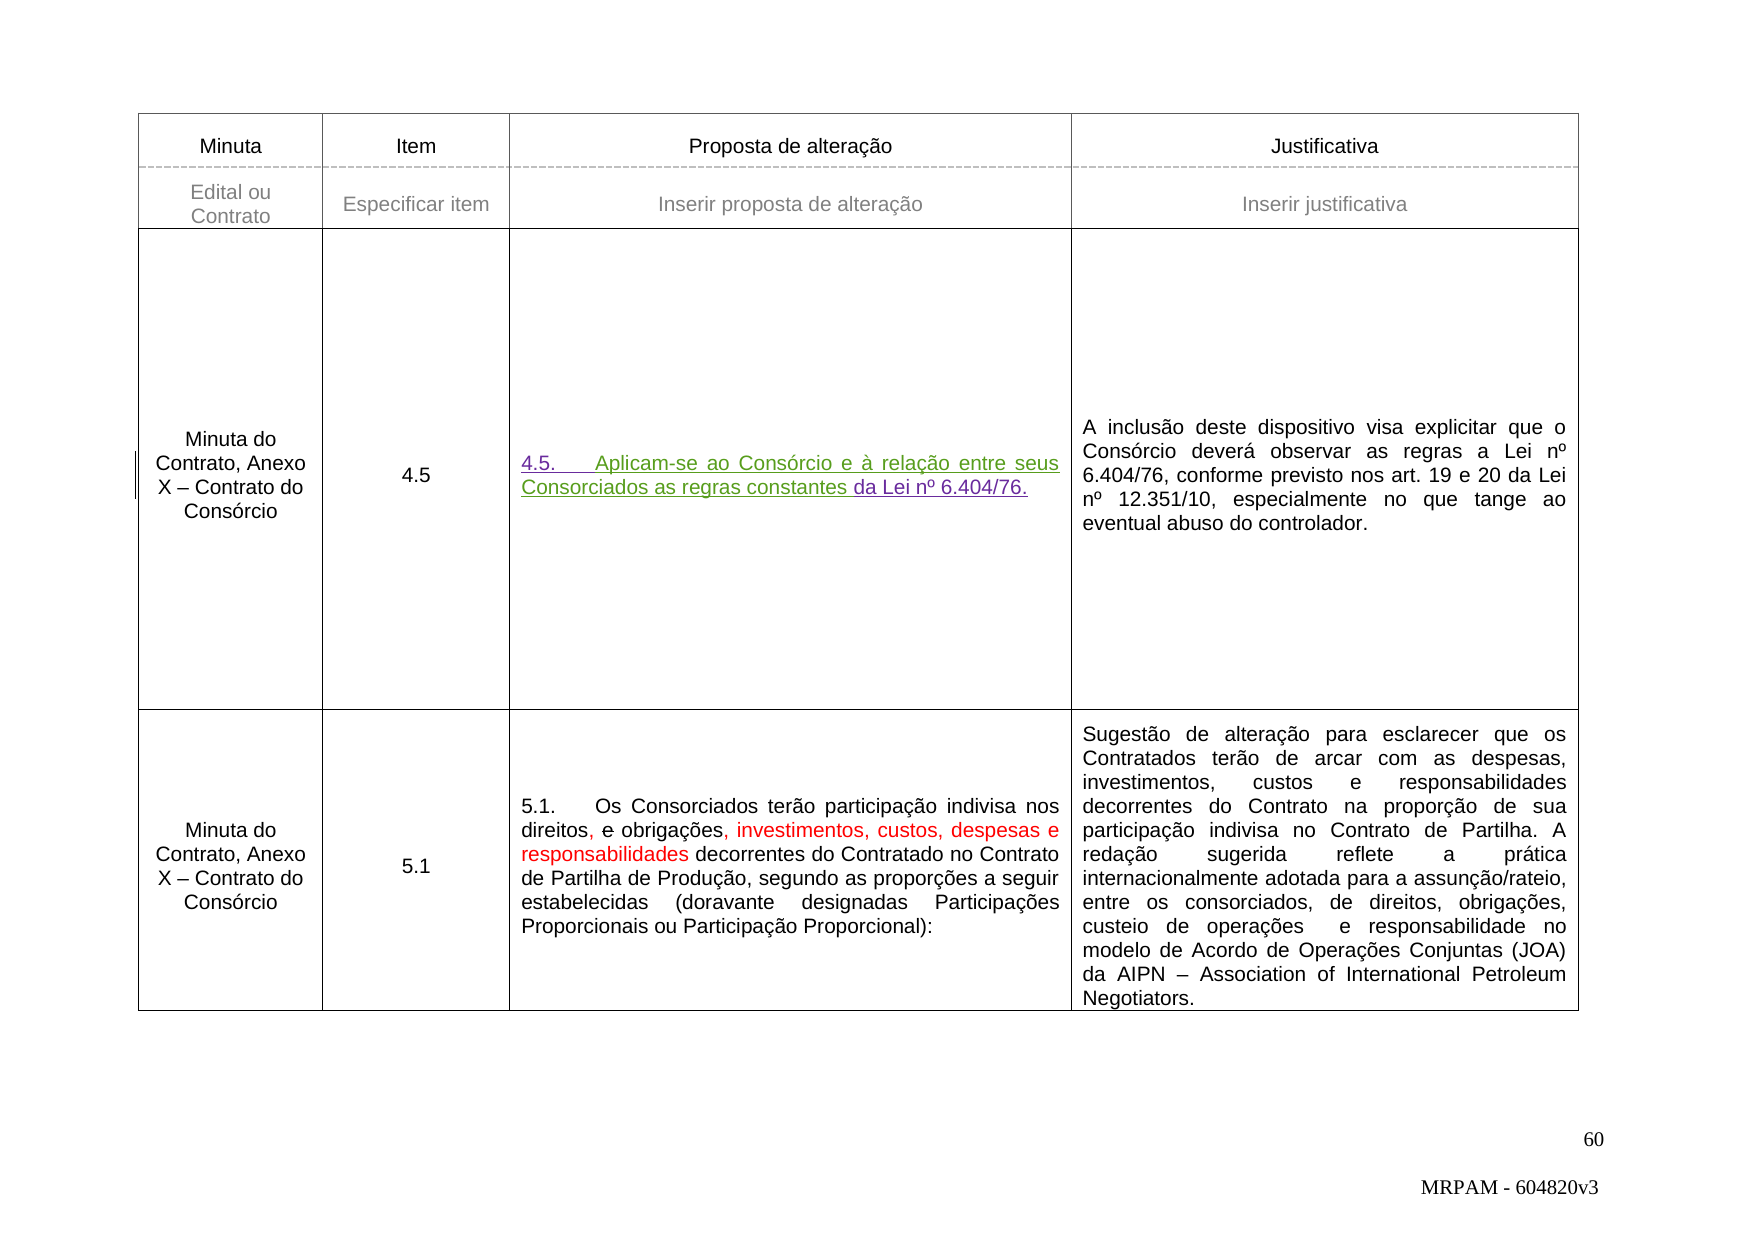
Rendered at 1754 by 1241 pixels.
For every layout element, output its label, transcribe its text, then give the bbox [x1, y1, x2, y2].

table_header Item [323, 114, 509, 166]
table_cell 5.1 [323, 710, 509, 1010]
table_cell Sugestão de alteração para esclarecer que os Contratados terão de arcar com as despesas, investimentos, custos e responsabilidades decorrentes do Contrato na proporção de sua participação indivisa no Contrato de Partilha. A redação sugerida reflete a prática internacionalmente adotada para a assunção/rateio, entre os consorciados, de direitos, obrigações, custeio de operações e responsabilidade no modelo de Acordo de Operações Conjuntas (JOA) da AIPN – Association of International Petroleum Negotiators. [1072, 710, 1578, 1010]
table_cell 4.5 [323, 229, 509, 709]
table_cell Inserir proposta de alteração [510, 166, 1071, 228]
table_header Minuta [139, 114, 322, 166]
table_cell Inserir justificativa [1072, 166, 1578, 228]
table_cell 5.1. Os Consorciados terão participação indivisa nos direitos, e obrigações, investimentos, custos, despesas e responsabilidades decorrentes do Contratado no Contrato de Partilha de Produção, segundo as proporções a seguir estabelecidas (doravante designadas Participações Proporcionais ou Participação Proporcional): [510, 710, 1071, 1010]
table_header Proposta de alteração [510, 114, 1071, 166]
table_cell Especificar item [323, 166, 509, 228]
table_header Justificativa [1072, 114, 1578, 166]
table_cell Minuta do Contrato, Anexo X – Contrato do Consórcio [139, 229, 322, 709]
table_cell Edital ou Contrato [139, 166, 322, 228]
table_cell A inclusão deste dispositivo visa explicitar que o Consórcio deverá observar as regras a Lei nº 6.404/76, conforme previsto nos art. 19 e 20 da Lei nº 12.351/10, especialmente no que tange ao eventual abuso do controlador. [1072, 229, 1578, 709]
table_cell [510, 229, 1071, 709]
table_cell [139, 710, 322, 1010]
